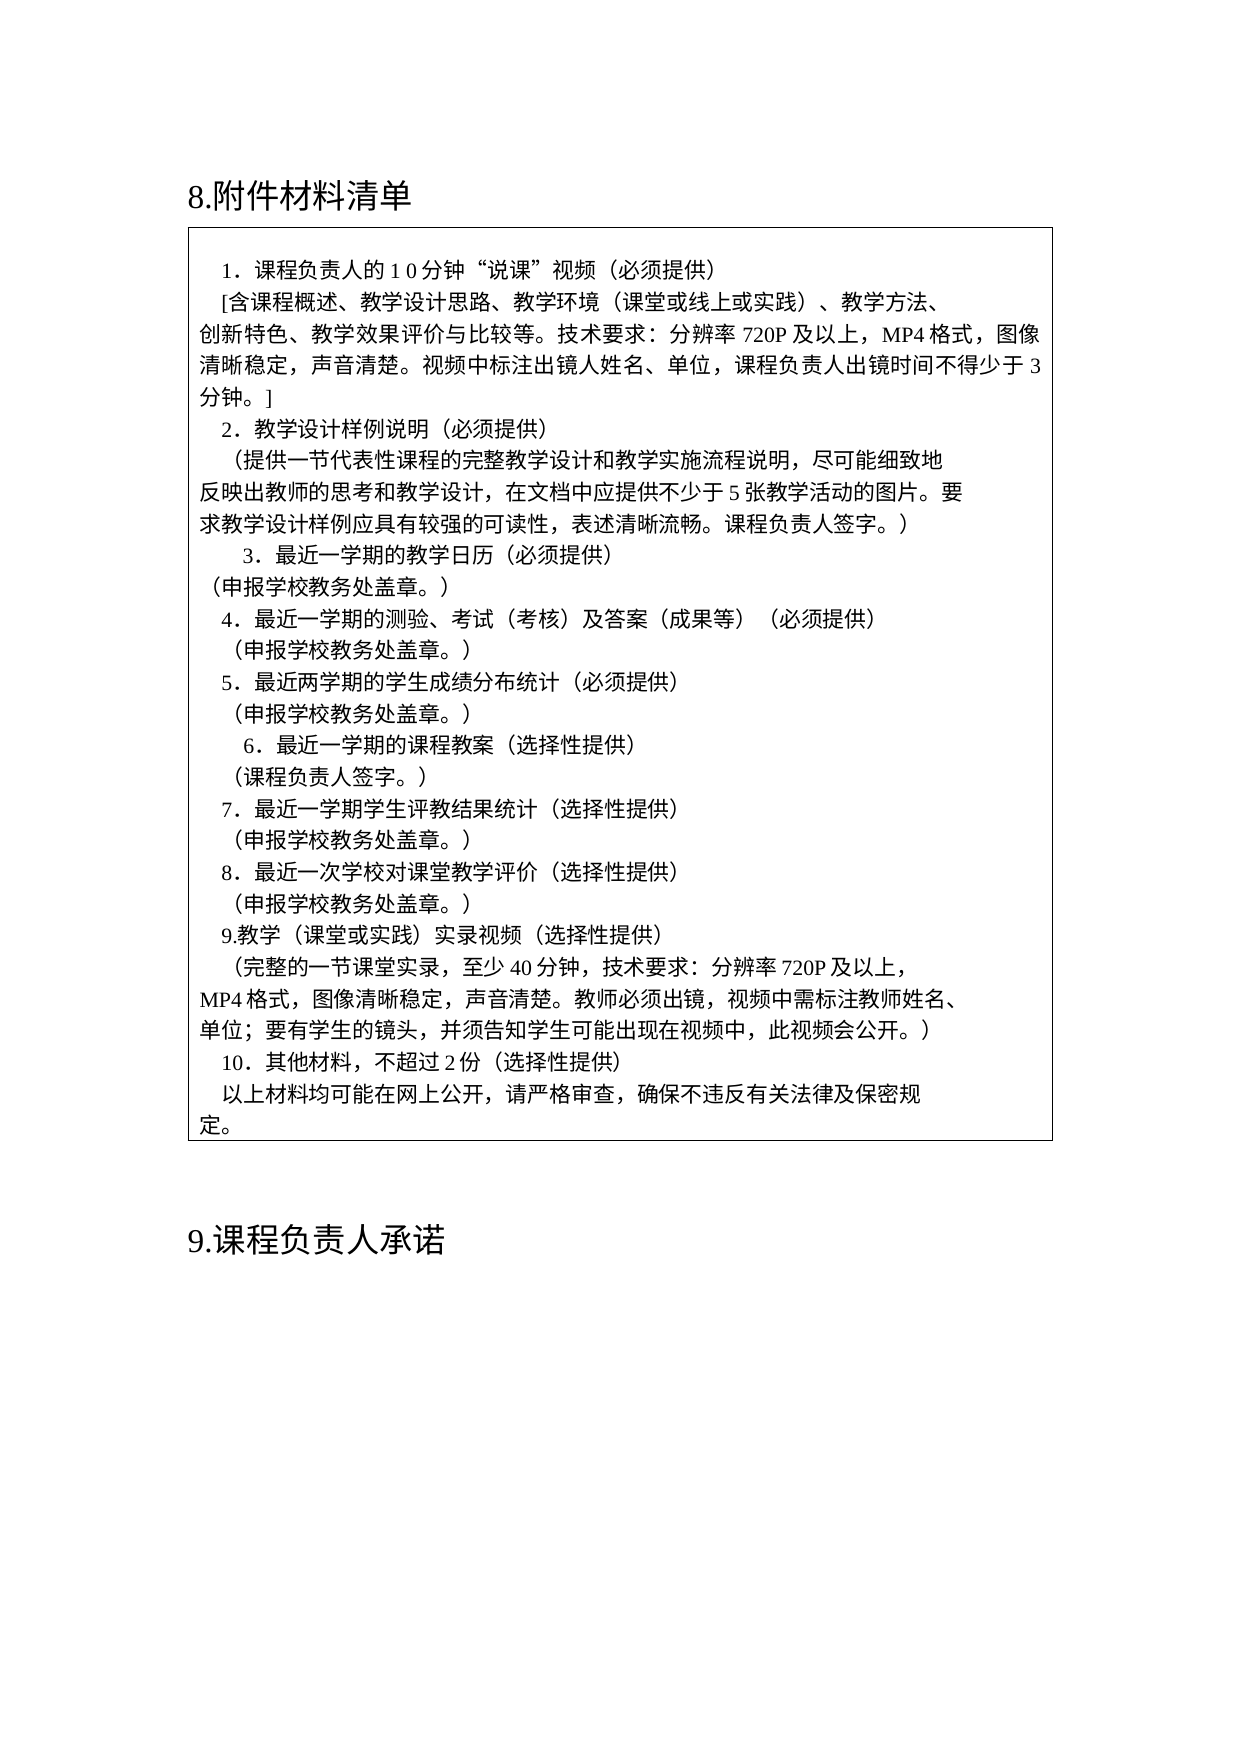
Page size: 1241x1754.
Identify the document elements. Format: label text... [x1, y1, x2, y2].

text 9.课程负责人承诺 [187, 1206, 1053, 1271]
table_header 1．课程负责人的1 0分钟“说课”视频（必须提供） [含课程概述、教学设计思路、教学环境（课堂或线上或实践）、教学方法、 创新特色、教学效果评价与比较等。技术要求：分辨率720P及以上，MP4格式，图像清晰稳定，声音清楚。视频中标注出镜人姓名、单位，课程负责人出镜时间不得少于3分钟。] 2．教学设计样例说明（必须提供） （提供一节代表性课程的完整教学设计和教学实施流程说明，尽可能细致地 反映出教师的思考和教学设计，在文档中应提供不少于5张教学活动的图片。要 求教学设计样例应具有较强的可读性，表述清晰流畅。课程负责人签字。） 3．最近一学期的教学日历（必须提供） （申报学校教务处盖章。） 4．最近一学期的测验、考试（考核）及答案（成果等）（必须提供） （申报学校教务处盖章。） 5．最近两学期的学生成绩分布统计（必须提供） （申报学校教务处盖章。） 6．最近一学期的课程教案（选择性提供） （课程负责人签字。） 7．最近一学期学生评教结果统计（选择性提供） （申报学校教务处盖章。） 8．最近一次学校对课堂教学评价（选择性提供） （申报学校教务处盖章。） 9.教学（课堂或实践）实录视频（选择性提供） （完整的一节课堂实录，至少40分钟，技术要求：分辨率720P及以上， MP4格式，图像清晰稳定，声音清楚。教师必须出镜，视频中需标注教师姓名、 单位；要有学生的镜头，并须告知学生可能出现在视频中，此视频会公开。） 10．其他材料，不超过2份（选择性提供） 以上材料均可能在网上公开，请严格审查，确保不违反有关法律及保密规 定。 [189, 228, 1052, 1140]
text 8.附件材料清单 [187, 162, 1053, 227]
